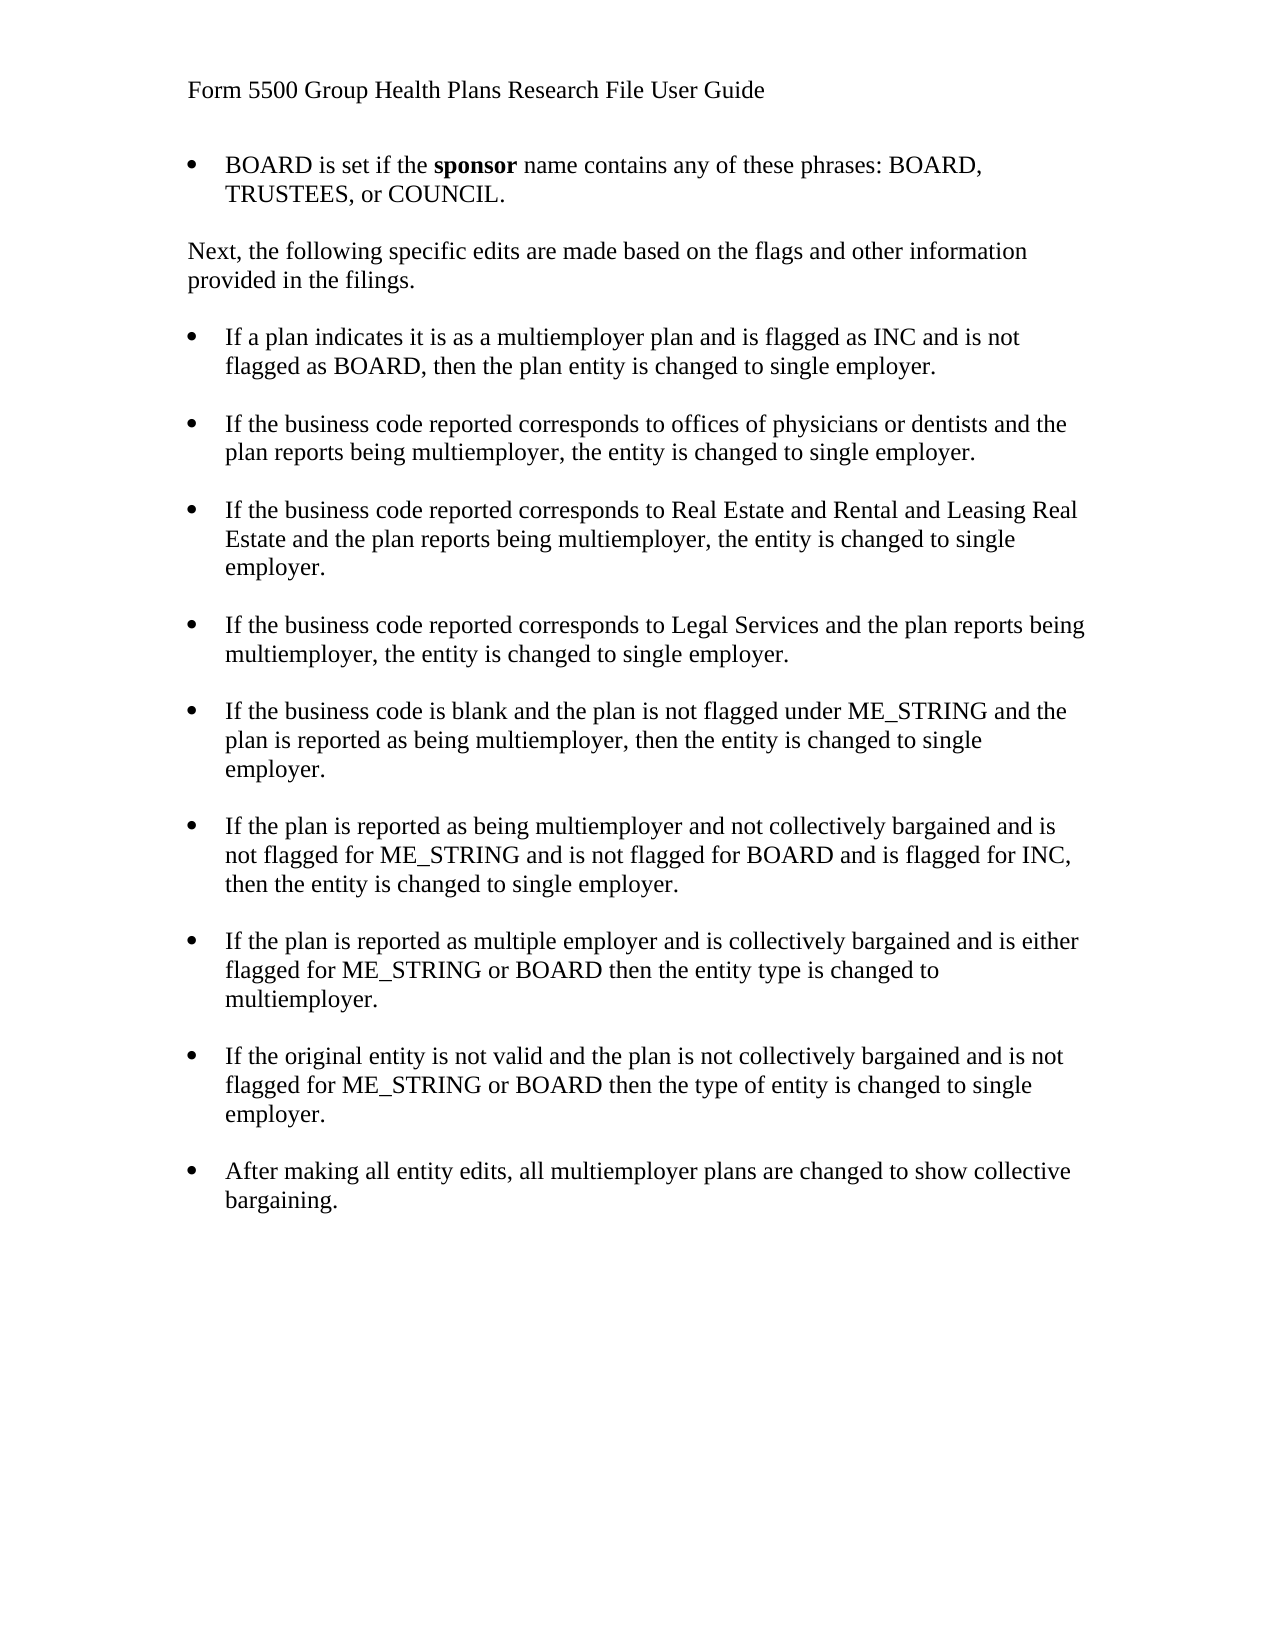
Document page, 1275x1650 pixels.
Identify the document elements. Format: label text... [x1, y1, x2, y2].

list If the plan is reported as being multiemployer and not collectively bargained and is not flagged for ME_STRING and is not flagged for BOARD and is flagged for INC, then the entity is changed to single employer. [187, 811, 1087, 897]
list If the business code reported corresponds to offices of physicians or dentists and the plan reports being multiemployer, the entity is changed to single employer. [187, 409, 1087, 466]
text Next, the following specific edits are made based on the flags and other information provided in the filings. [187, 236, 1087, 294]
list If the business code reported corresponds to Legal Services and the plan reports being multiemployer, the entity is changed to single employer. [187, 610, 1087, 667]
list If the business code reported corresponds to Real Estate and Rental and Leasing Real Estate and the plan reports being multiemployer, the entity is changed to single employer. [187, 495, 1087, 581]
list If a plan indicates it is as a multiemployer plan and is flagged as INC and is not flagged as BOARD, then the plan entity is changed to single employer. [187, 322, 1087, 380]
list After making all entity edits, all multiemployer plans are changed to show collective bargaining. [187, 1156, 1087, 1214]
list If the original entity is not valid and the plan is not collectively bargained and is not flagged for ME_STRING or BOARD then the type of entity is changed to single employer. [187, 1041, 1087, 1127]
list If the plan is reported as multiple employer and is collectively bargained and is either flagged for ME_STRING or BOARD then the entity type is changed to multiemployer. [187, 926, 1087, 1012]
list If the business code is blank and the plan is not flagged under ME_STRING and the plan is reported as being multiemployer, then the entity is changed to single employer. [187, 696, 1087, 782]
list BOARD is set if the sponsor name contains any of these phrases: BOARD, TRUSTEES, or COUNCIL. [187, 150, 1087, 207]
